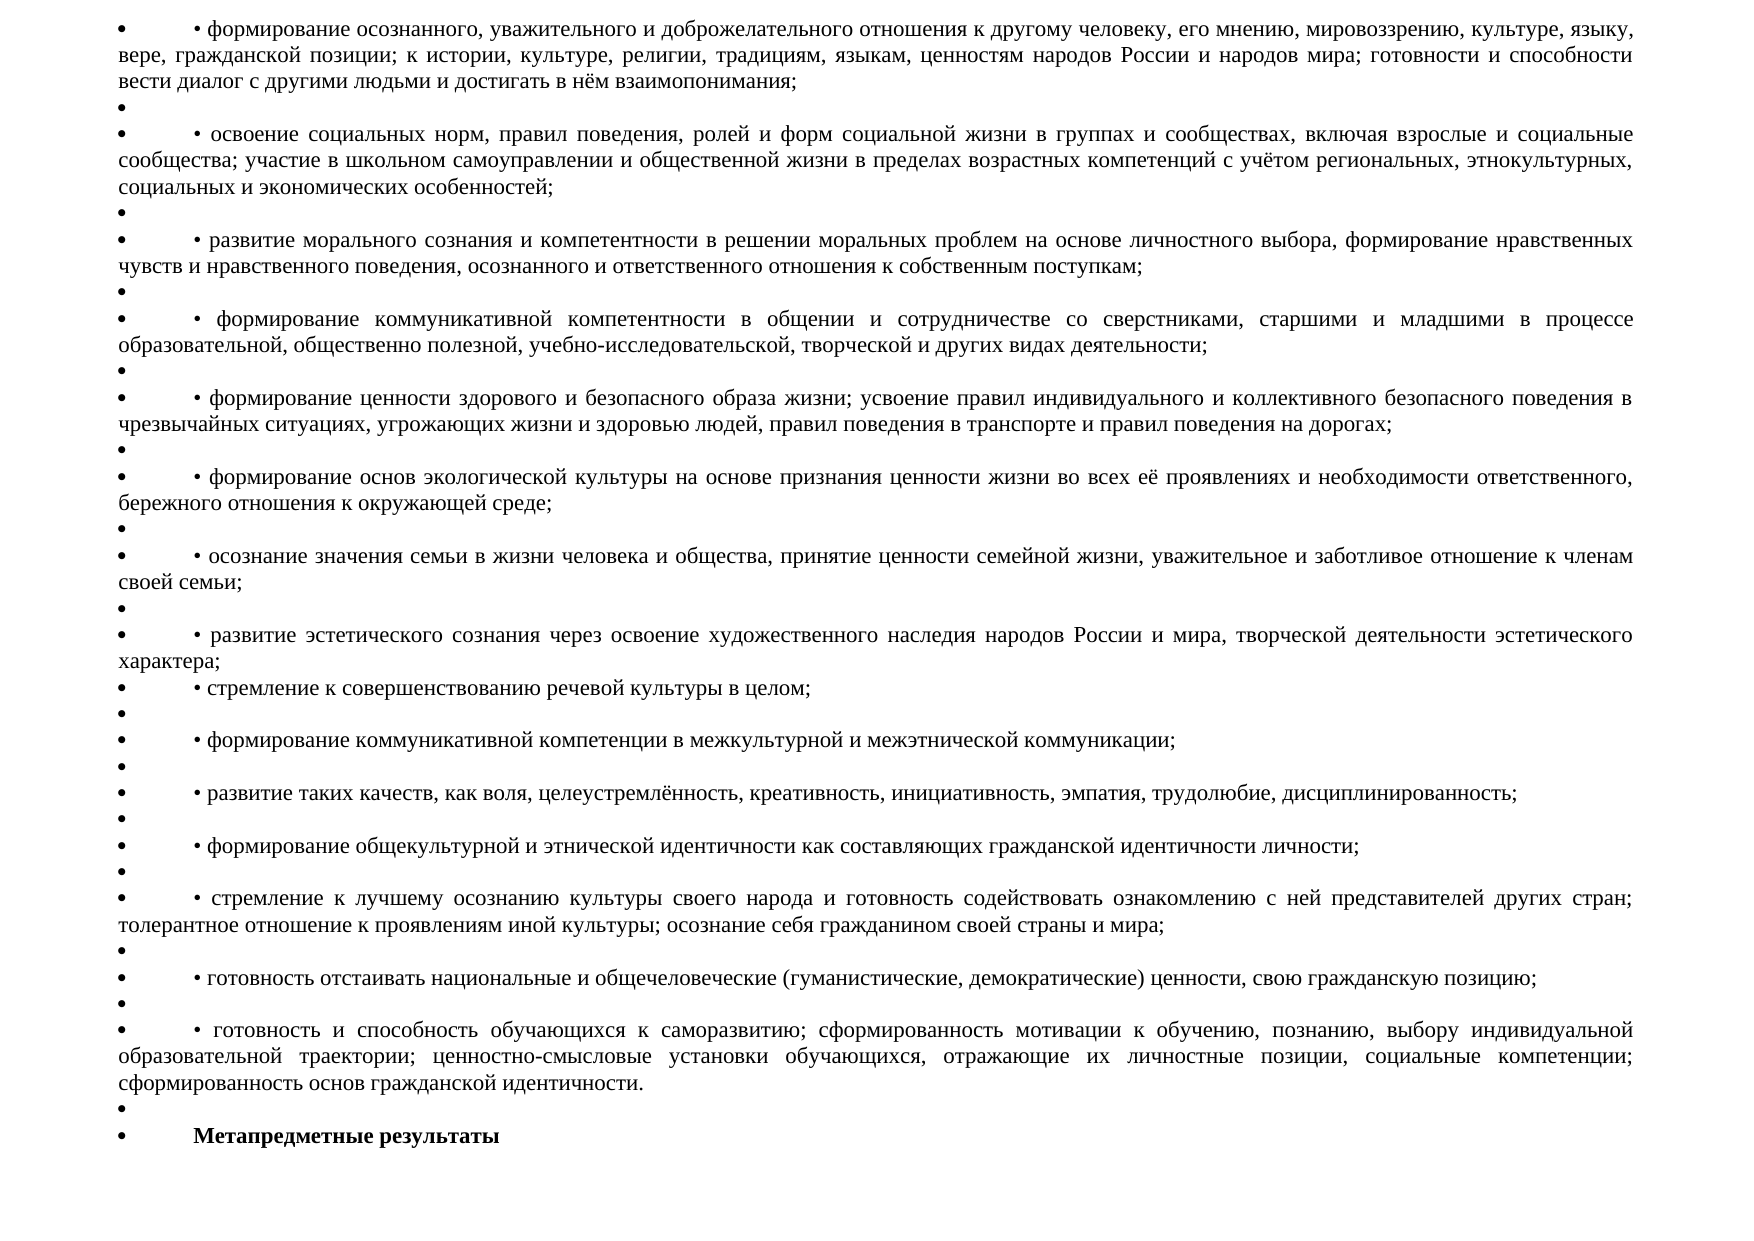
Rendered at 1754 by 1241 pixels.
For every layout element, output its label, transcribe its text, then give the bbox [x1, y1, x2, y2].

list • развитие морального сознания и компетентности в решении моральных проблем на основе личностного выбора, формирование нравственных чувств и нравственного поведения, осознанного и ответственного отношения к собственным поступкам; [118, 226, 1636, 278]
list • формирование осознанного, уважительного и доброжелательного отношения к другому человеку, его мнению, мировоззрению, культуре, языку, вере, гражданской позиции; к истории, культуре, религии, традициям, языкам, ценностям народов России и народов мира; готовности и способности вести диалог с другими людьми и достигать в нём взаимопонимания; [118, 15, 1636, 94]
list • формирование коммуникативной компетентности в общении и сотрудничестве со сверстниками, старшими и младшими в процессе образовательной, общественно полезной, учебно-исследовательской, творческой и других видах деятельности; [118, 305, 1636, 357]
list Метапредметные результаты [118, 1122, 1636, 1148]
list • формирование общекультурной и этнической идентичности как составляющих гражданской идентичности личности; [118, 832, 1636, 858]
list • развитие таких качеств, как воля, целеустремлённость, креативность, инициативность, эмпатия, трудолюбие, дисциплинированность; [118, 779, 1636, 805]
list • формирование основ экологической культуры на основе признания ценности жизни во всех её проявлениях и необходимости ответственного, бережного отношения к окружающей среде; [118, 463, 1636, 516]
list • осознание значения семьи в жизни человека и общества, принятие ценности семейной жизни, уважительное и заботливое отношение к членам своей семьи; [118, 542, 1636, 594]
list • готовность отстаивать национальные и общечеловеческие (гуманистические, демократические) ценности, свою гражданскую позицию; [118, 963, 1636, 990]
list • стремление к лучшему осознанию культуры своего народа и готовность содействовать ознакомлению с ней представителей других стран; толерантное отношение к проявлениям иной культуры; осознание себя гражданином своей страны и мира; [118, 884, 1636, 937]
list • стремление к совершенствованию речевой культуры в целом; [118, 674, 1636, 700]
list • формирование коммуникативной компетенции в межкультурной и межэтнической коммуникации; [118, 726, 1636, 753]
list • формирование ценности здорового и безопасного образа жизни; усвоение правил индивидуального и коллективного безопасного поведения в чрезвычайных ситуациях, угрожающих жизни и здоровью людей, правил поведения в транспорте и правил поведения на дорогах; [118, 384, 1636, 436]
list • развитие эстетического сознания через освоение художественного наследия народов России и мира, творческой деятельности эстетического характера; [118, 621, 1636, 674]
list • освоение социальных норм, правил поведения, ролей и форм социальной жизни в группах и сообществах, включая взрослые и социальные сообщества; участие в школьном самоуправлении и общественной жизни в пределах возрастных компетенций с учётом региональных, этнокультурных, социальных и экономических особенностей; [118, 120, 1636, 199]
list • готовность и способность обучающихся к саморазвитию; сформированность мотивации к обучению, познанию, выбору индивидуальной образовательной траектории; ценностно-смысловые установки обучающихся, отражающие их личностные позиции, социальные компетенции; сформированность основ гражданской идентичности. [118, 1016, 1636, 1095]
